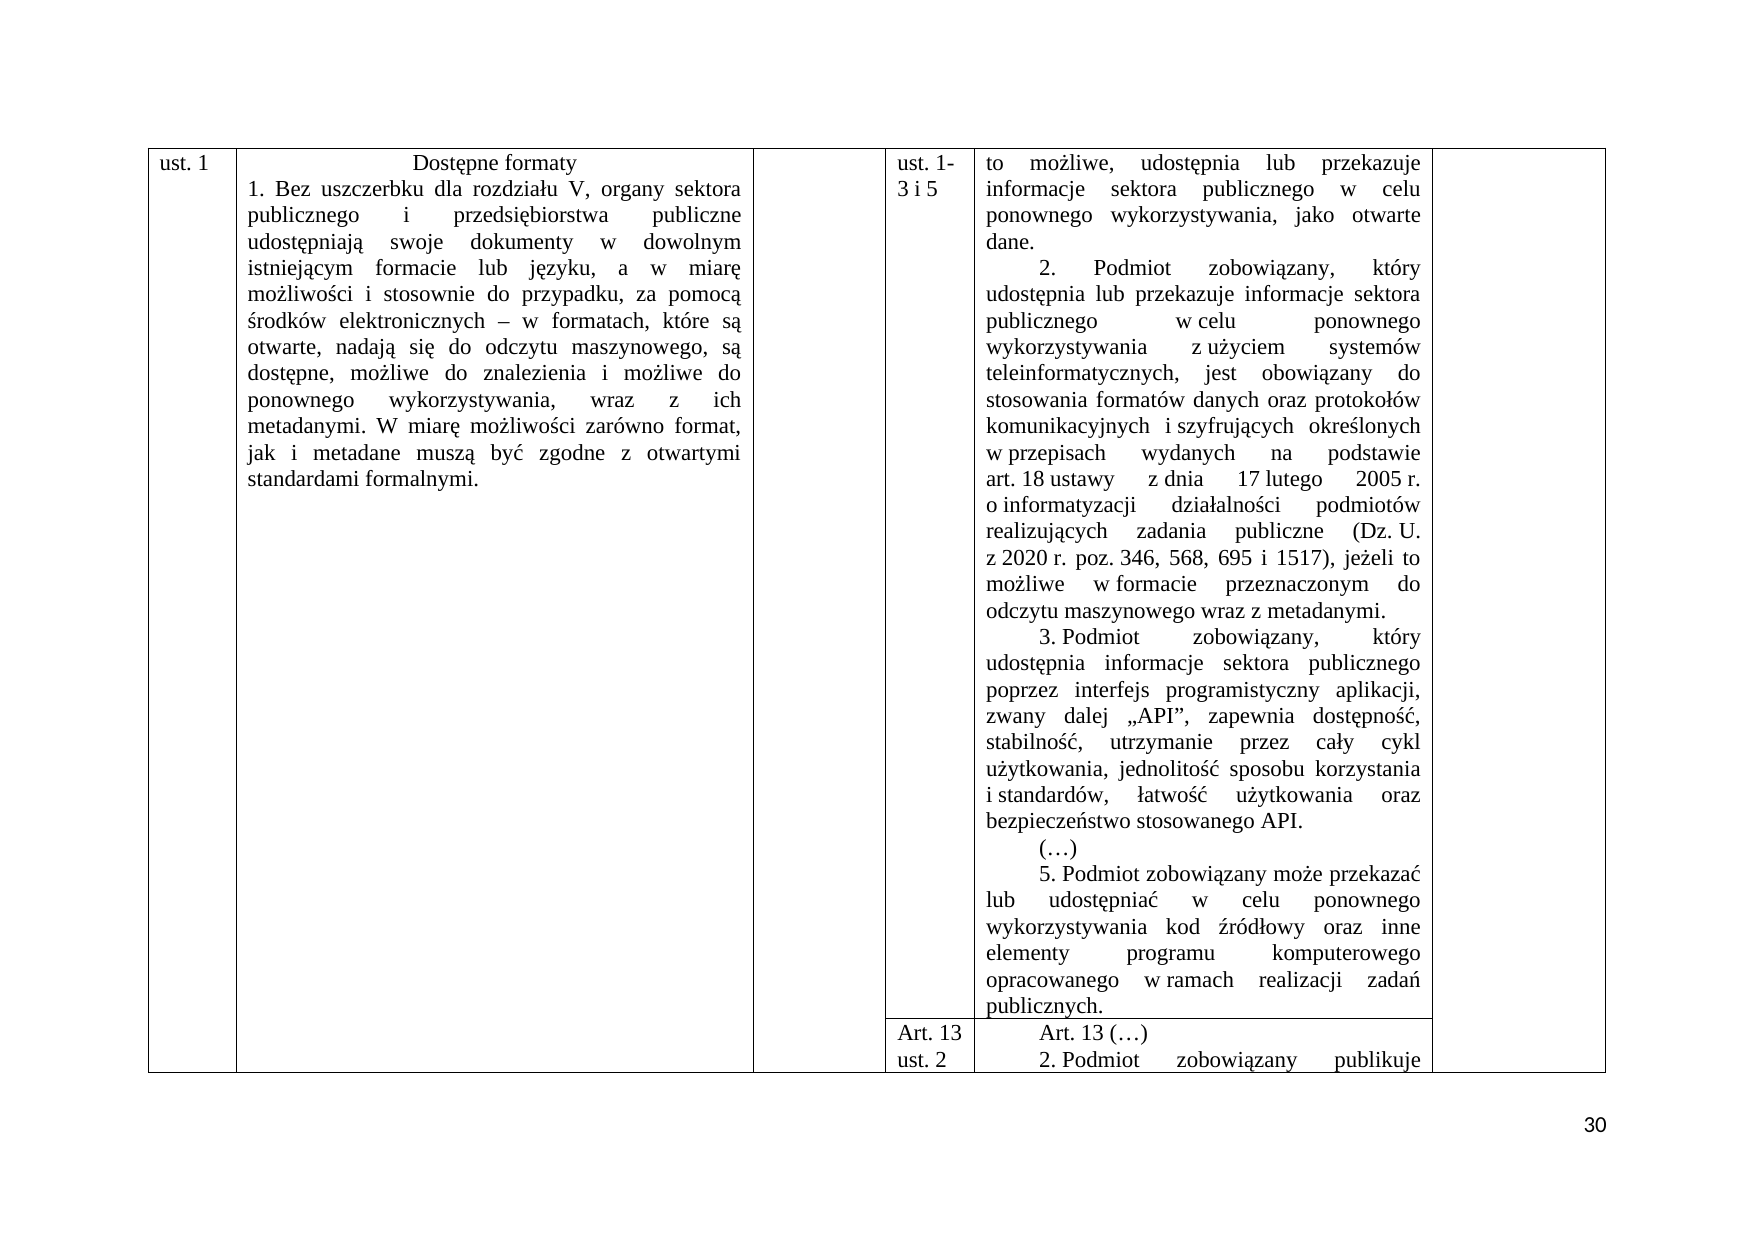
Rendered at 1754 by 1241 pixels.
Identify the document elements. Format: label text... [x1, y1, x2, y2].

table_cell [886, 149, 974, 1018]
table_cell Art. 13 ust. 2 [886, 1019, 974, 1072]
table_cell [237, 149, 753, 1072]
table_cell [1433, 149, 1605, 1072]
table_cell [975, 1019, 1432, 1072]
table_cell T [754, 149, 885, 1072]
table_cell Art. 5 ust. 1 [149, 149, 236, 1072]
